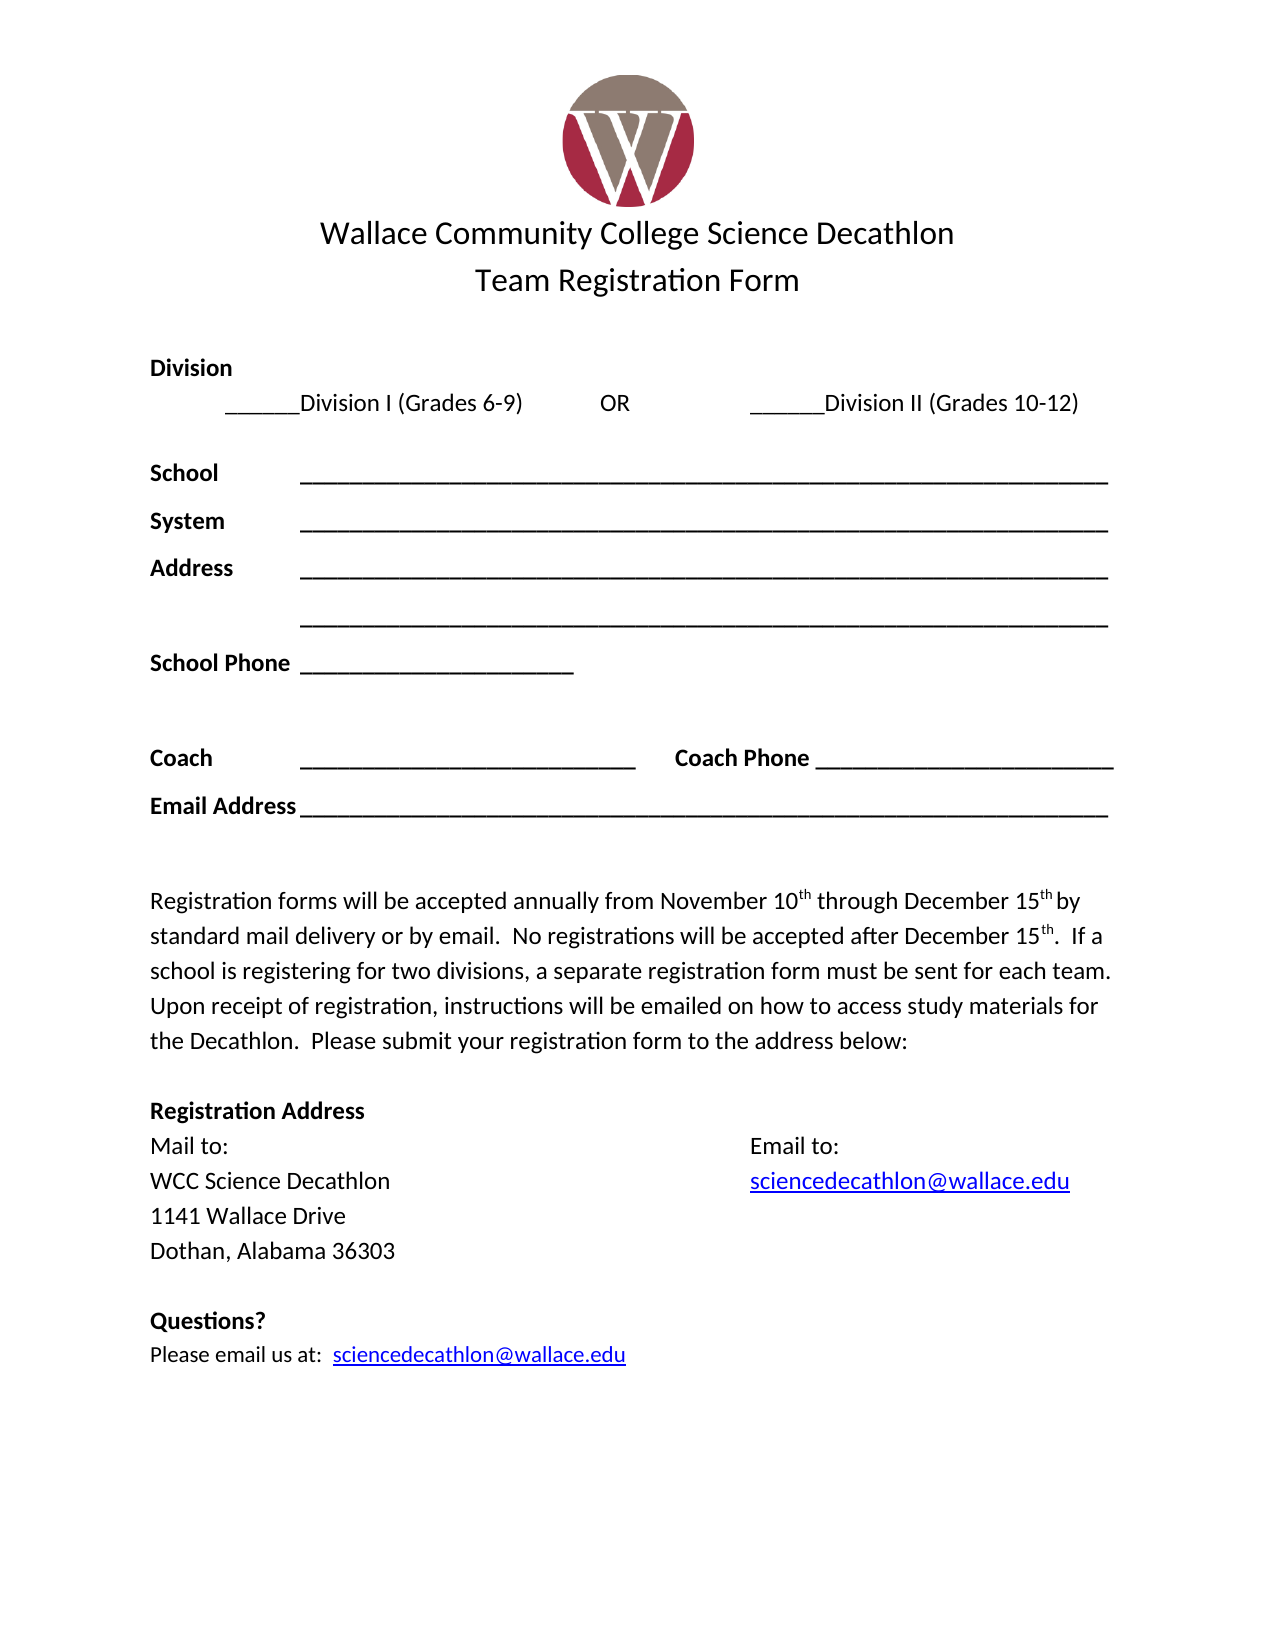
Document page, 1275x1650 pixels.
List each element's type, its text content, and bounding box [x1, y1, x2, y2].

text System _________________________________________________________________ [150, 505, 1125, 536]
text _________________________________________________________________ [150, 600, 1125, 631]
text 1141 Wallace Drive [150, 1200, 1125, 1231]
text School Phone ______________________ [150, 648, 1125, 678]
text Dothan, Alabama 36303 [150, 1235, 1125, 1266]
text Email Address _________________________________________________________________ [150, 790, 1125, 821]
text Coach ___________________________ Coach Phone ________________________ [150, 743, 1125, 773]
text Registration forms will be accepted annually from November 10th through December 15th by standard mail delivery or by email. No registrations will be accepted after December 15th. If a school is registering for two divisions, a separate registration form must be sent for each team. Upon receipt of registration, instructions will be emailed on how to access study materials for the Decathlon. Please submit your registration form to the address below: [150, 885, 1125, 1056]
text Mail to: Email to: [150, 1130, 1125, 1161]
picture [562, 75, 694, 207]
text Address _________________________________________________________________ [150, 553, 1125, 583]
text Team Registration Form [150, 259, 1125, 300]
text Please email us at: sciencedecathlon@wallace.edu [150, 1340, 1125, 1368]
text Questions? [150, 1305, 1125, 1336]
text ______ Division I (Grades 6-9) OR ______Division II (Grades 10-12) [150, 388, 1125, 418]
text WCC Science Decathlon sciencedecathlon@wallace.edu [150, 1165, 1125, 1196]
text Wallace Community College Science Decathlon [150, 212, 1125, 253]
text School _________________________________________________________________ [150, 458, 1125, 488]
text Registration Address [150, 1095, 1125, 1126]
text Division [150, 353, 1125, 383]
